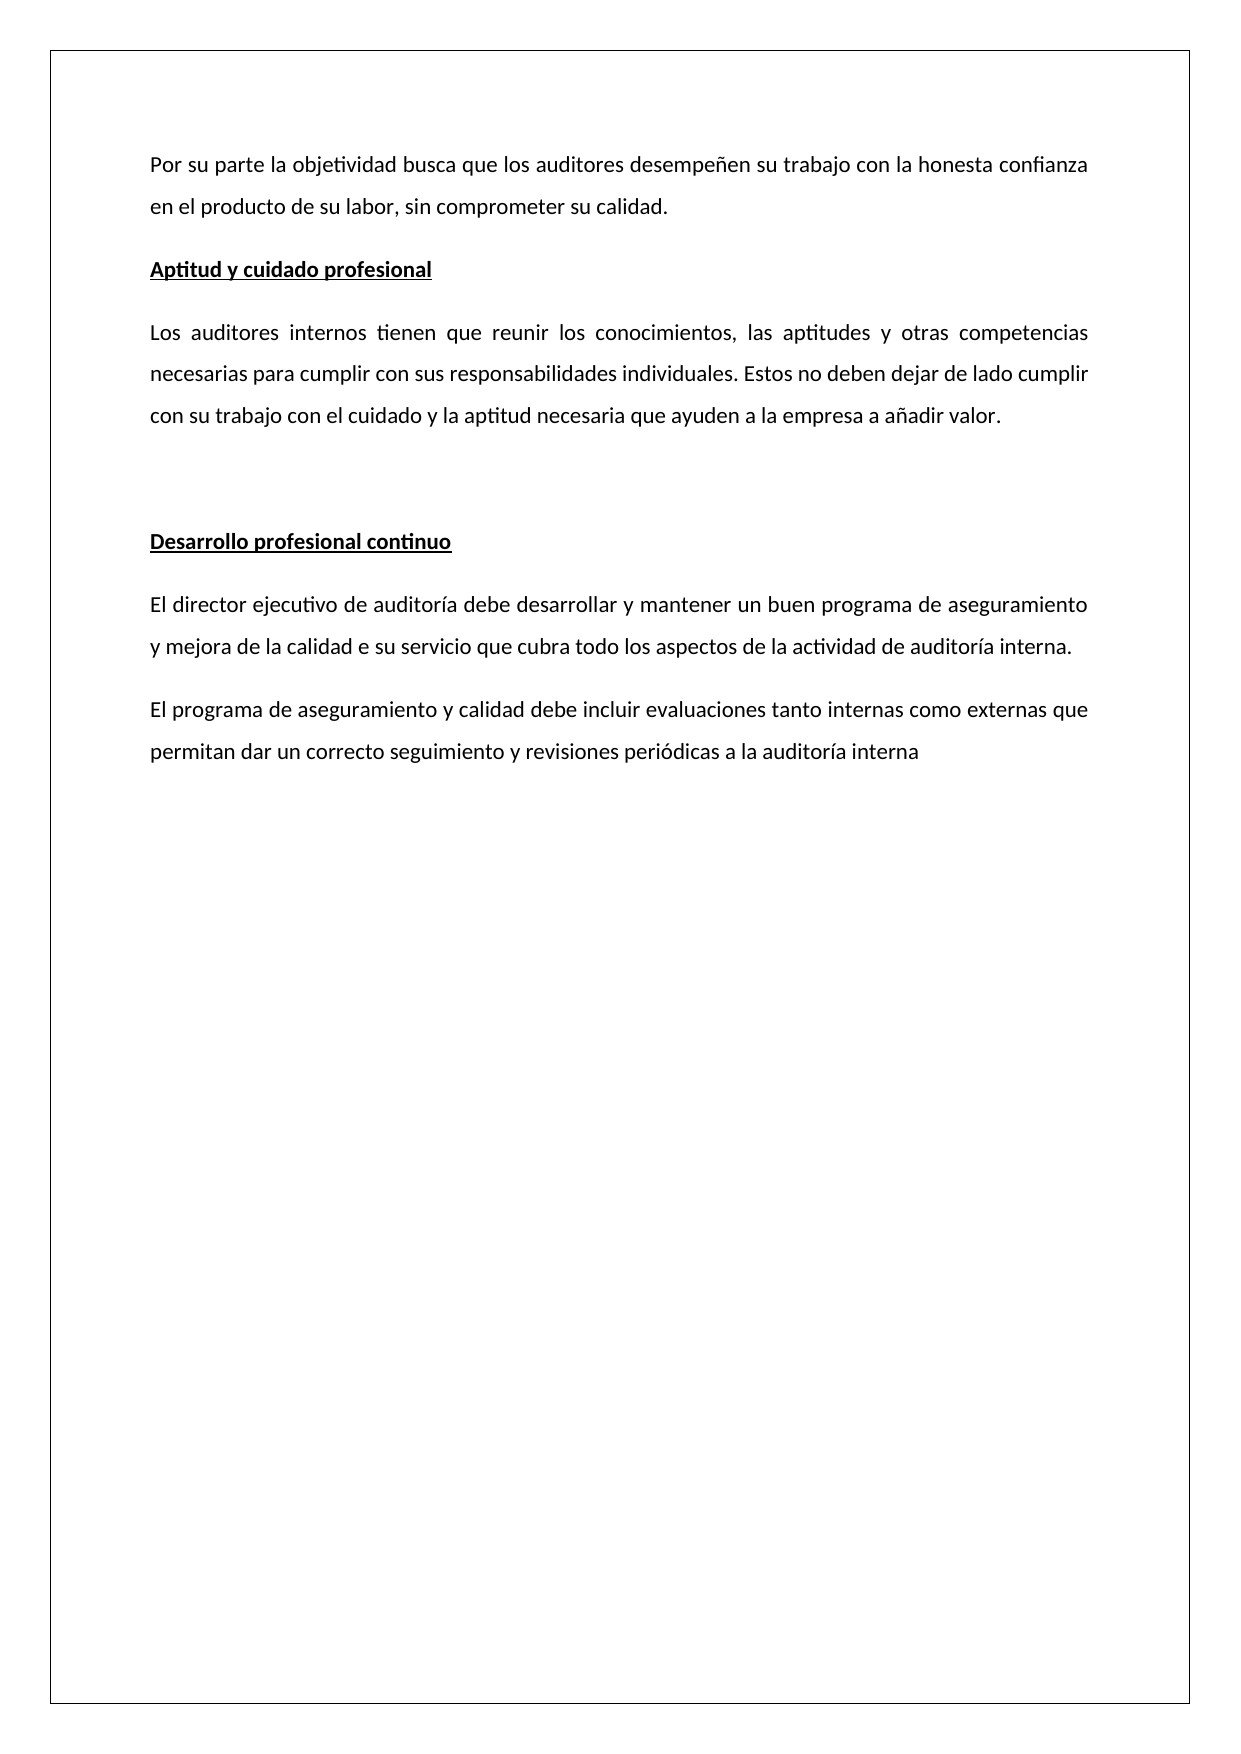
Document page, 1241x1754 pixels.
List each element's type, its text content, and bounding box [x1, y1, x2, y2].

text El programa de aseguramiento y calidad debe incluir evaluaciones tanto internas como externas que permitan dar un correcto seguimiento y revisiones periódicas a la auditoría interna [150, 695, 1090, 765]
text Aptitud y cuidado profesional [150, 255, 1090, 283]
text El director ejecutivo de auditoría debe desarrollar y mantener un buen programa de aseguramiento y mejora de la calidad e su servicio que cubra todo los aspectos de la actividad de auditoría interna. [150, 590, 1090, 660]
text Desarrollo profesional continuo [150, 527, 1090, 555]
text Los auditores internos tienen que reunir los conocimientos, las aptitudes y otras competencias necesarias para cumplir con sus responsabilidades individuales. Estos no deben dejar de lado cumplir con su trabajo con el cuidado y la aptitud necesaria que ayuden a la empresa a añadir valor. [150, 318, 1090, 429]
text Por su parte la objetividad busca que los auditores desempeñen su trabajo con la honesta confianza en el producto de su labor, sin comprometer su calidad. [150, 150, 1090, 220]
